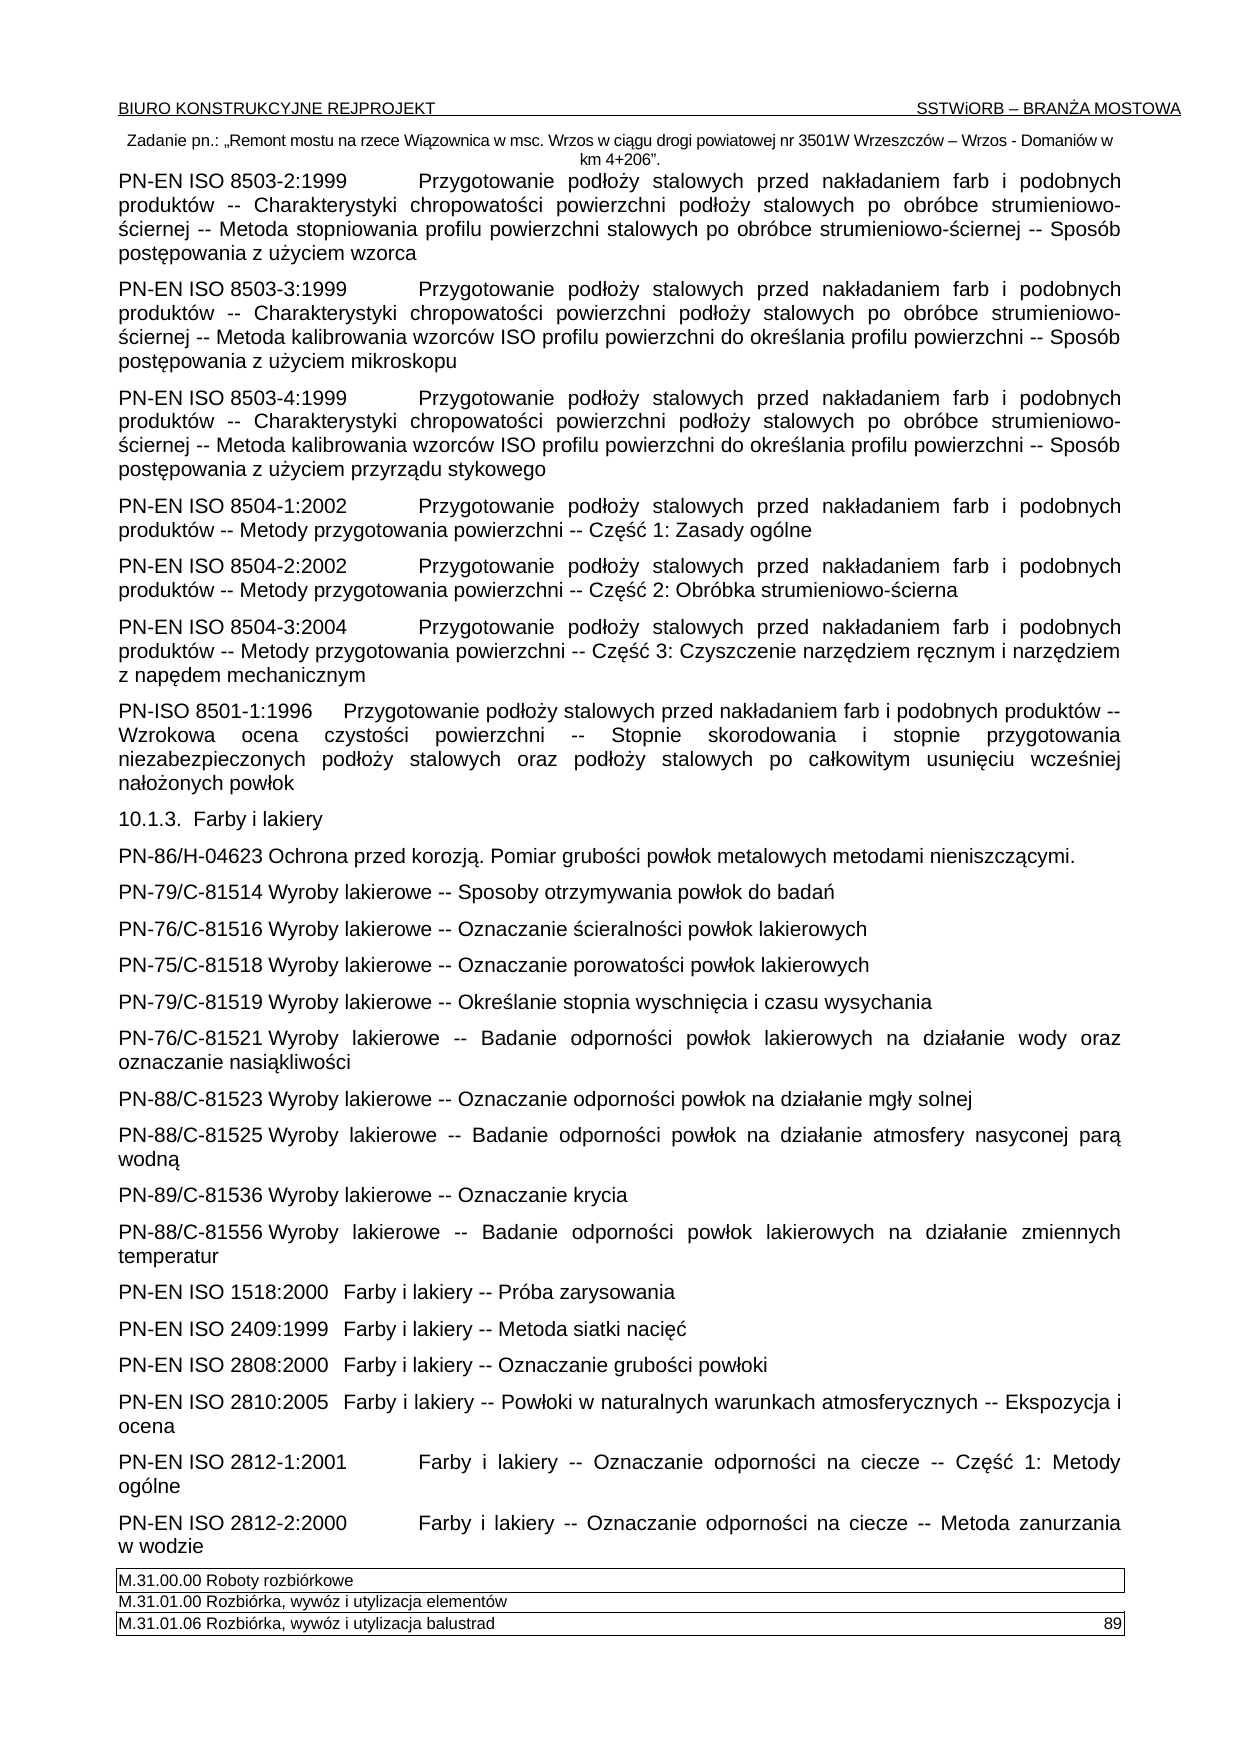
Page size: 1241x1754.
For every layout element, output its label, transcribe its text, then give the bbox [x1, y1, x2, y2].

text PN-EN ISO 8504-1:2002 Przygotowanie podłoży stalowych przed nakładaniem farb i podobnych produktów -- Metody przygotowania powierzchni -- Część 1: Zasady ogólne [118, 494, 1122, 542]
text PN-75/C-81518 Wyroby lakierowe -- Oznaczanie porowatości powłok lakierowych [118, 953, 1122, 977]
text PN-79/C-81514 Wyroby lakierowe -- Sposoby otrzymywania powłok do badań [118, 880, 1122, 904]
text PN-76/C-81521 Wyroby lakierowe -- Badanie odporności powłok lakierowych na działanie wody oraz oznaczanie nasiąkliwości [118, 1026, 1122, 1074]
text PN-EN ISO 8503-4:1999 Przygotowanie podłoży stalowych przed nakładaniem farb i podobnych produktów -- Charakterystyki chropowatości powierzchni podłoży stalowych po obróbce strumieniowo-ściernej -- Metoda kalibrowania wzorców ISO profilu powierzchni do określania profilu powierzchni -- Sposób postępowania z użyciem przyrządu stykowego [118, 385, 1122, 481]
text PN-EN ISO 8503-3:1999 Przygotowanie podłoży stalowych przed nakładaniem farb i podobnych produktów -- Charakterystyki chropowatości powierzchni podłoży stalowych po obróbce strumieniowo-ściernej -- Metoda kalibrowania wzorców ISO profilu powierzchni do określania profilu powierzchni -- Sposób postępowania z użyciem mikroskopu [118, 277, 1122, 373]
text PN-EN ISO 1518:2000 Farby i lakiery -- Próba zarysowania [118, 1280, 1122, 1304]
text PN-89/C-81536 Wyroby lakierowe -- Oznaczanie krycia [118, 1183, 1122, 1207]
text PN-EN ISO 2409:1999 Farby i lakiery -- Metoda siatki nacięć [118, 1317, 1122, 1341]
text PN-79/C-81519 Wyroby lakierowe -- Określanie stopnia wyschnięcia i czasu wysychania [118, 989, 1122, 1013]
text PN-EN ISO 2812-2:2000 Farby i lakiery -- Oznaczanie odporności na ciecze -- Metoda zanurzania w wodzie [118, 1510, 1122, 1558]
text PN-EN ISO 2810:2005 Farby i lakiery -- Powłoki w naturalnych warunkach atmosferycznych -- Ekspozycja i ocena [118, 1389, 1122, 1437]
text PN-EN ISO 8504-2:2002 Przygotowanie podłoży stalowych przed nakładaniem farb i podobnych produktów -- Metody przygotowania powierzchni -- Część 2: Obróbka strumieniowo-ścierna [118, 554, 1122, 602]
text PN-88/C-81556 Wyroby lakierowe -- Badanie odporności powłok lakierowych na działanie zmiennych temperatur [118, 1220, 1122, 1268]
text PN-EN ISO 8503-2:1999 Przygotowanie podłoży stalowych przed nakładaniem farb i podobnych produktów -- Charakterystyki chropowatości powierzchni podłoży stalowych po obróbce strumieniowo-ściernej -- Metoda stopniowania profilu powierzchni stalowych po obróbce strumieniowo-ściernej -- Sposób postępowania z użyciem wzorca [118, 169, 1122, 264]
text PN-76/C-81516 Wyroby lakierowe -- Oznaczanie ścieralności powłok lakierowych [118, 917, 1122, 941]
text PN-88/C-81525 Wyroby lakierowe -- Badanie odporności powłok na działanie atmosfery nasyconej parą wodną [118, 1123, 1122, 1171]
text PN-EN ISO 8504-3:2004 Przygotowanie podłoży stalowych przed nakładaniem farb i podobnych produktów -- Metody przygotowania powierzchni -- Część 3: Czyszczenie narzędziem ręcznym i narzędziem z napędem mechanicznym [118, 614, 1122, 686]
text 10.1.3. Farby i lakiery [118, 807, 1122, 831]
text PN-EN ISO 2808:2000 Farby i lakiery -- Oznaczanie grubości powłoki [118, 1353, 1122, 1377]
text PN-EN ISO 2812-1:2001 Farby i lakiery -- Oznaczanie odporności na ciecze -- Część 1: Metody ogólne [118, 1450, 1122, 1498]
text PN-ISO 8501-1:1996 Przygotowanie podłoży stalowych przed nakładaniem farb i podobnych produktów -- Wzrokowa ocena czystości powierzchni -- Stopnie skorodowania i stopnie przygotowania niezabezpieczonych podłoży stalowych oraz podłoży stalowych po całkowitym usunięciu wcześniej nałożonych powłok [118, 699, 1122, 795]
text PN-88/C-81523 Wyroby lakierowe -- Oznaczanie odporności powłok na działanie mgły solnej [118, 1086, 1122, 1110]
text PN-86/H-04623 Ochrona przed korozją. Pomiar grubości powłok metalowych metodami nieniszczącymi. [118, 844, 1122, 868]
